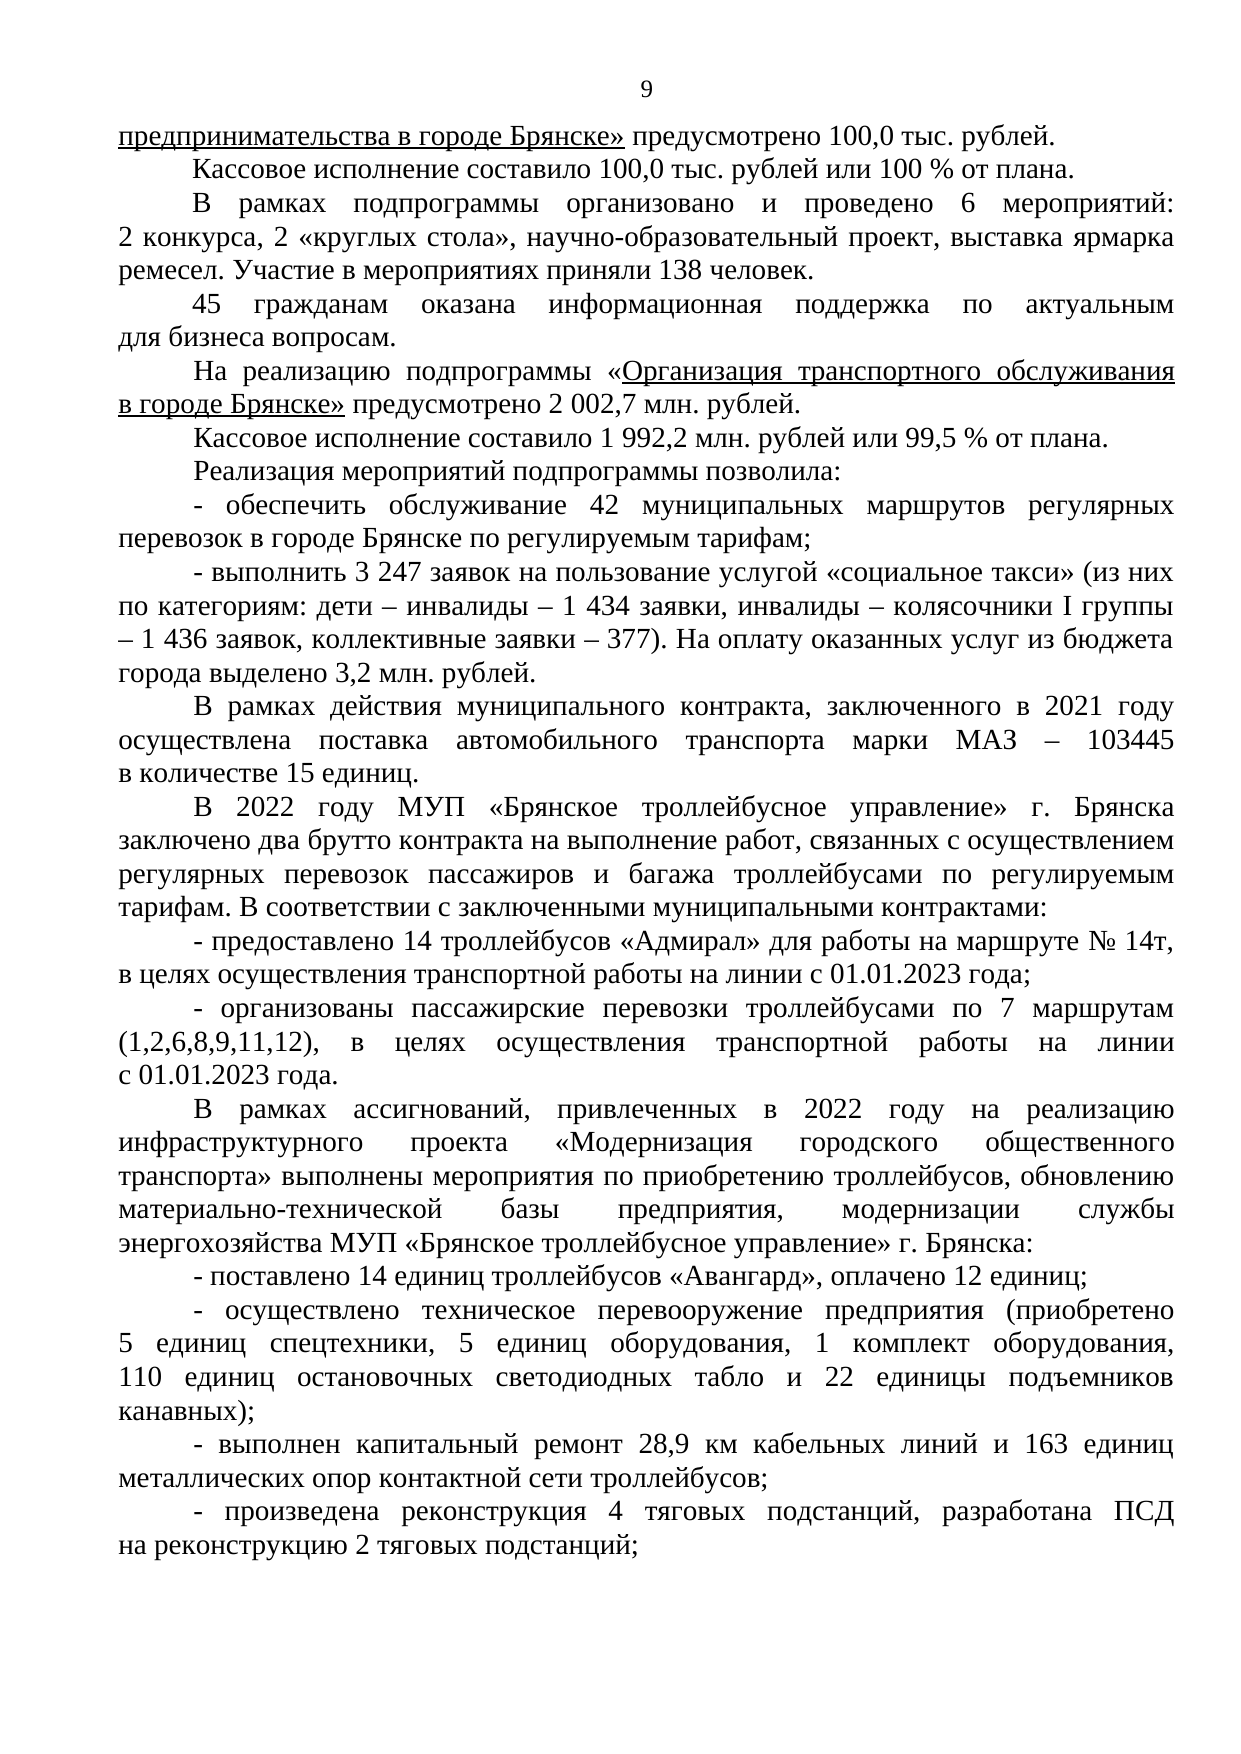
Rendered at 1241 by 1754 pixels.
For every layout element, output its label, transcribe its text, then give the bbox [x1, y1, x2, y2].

text Кассовое исполнение составило 100,0 тыс. рублей или 100 % от плана. [118, 152, 1175, 185]
text В 2022 году МУП «Брянское троллейбусное управление» г. Брянска заключено два брутто контракта на выполнение работ, связанных с осуществлением регулярных перевозок пассажиров и багажа троллейбусами по регулируемым тарифам. В соответствии с заключенными муниципальными контрактами: [118, 789, 1175, 923]
text В рамках ассигнований, привлеченных в 2022 году на реализацию инфраструктурного проекта «Модернизация городского общественного транспорта» выполнены мероприятия по приобретению троллейбусов, обновлению материально-технической базы предприятия, модернизации службы энергохозяйства МУП «Брянское троллейбусное управление» г. Брянска: [118, 1091, 1175, 1258]
text - предоставлено 14 троллейбусов «Адмирал» для работы на маршруте № 14т, в целях осуществления транспортной работы на линии с 01.01.2023 года; [118, 923, 1175, 990]
text - организованы пассажирские перевозки троллейбусами по 7 маршрутам (1,2,6,8,9,11,12), в целях осуществления транспортной работы на линии с 01.01.2023 года. [118, 990, 1175, 1091]
text - выполнен капитальный ремонт 28,9 км кабельных линий и 163 единиц металлических опор контактной сети троллейбусов; [118, 1426, 1175, 1493]
text Кассовое исполнение составило 1 992,2 млн. рублей или 99,5 % от плана. [118, 420, 1175, 453]
text - произведена реконструкция 4 тяговых подстанций, разработана ПСД на реконструкцию 2 тяговых подстанций; [118, 1493, 1175, 1560]
text - выполнить 3 247 заявок на пользование услугой «социальное такси» (из них по категориям: дети – инвалиды – 1 434 заявки, инвалиды – колясочники I группы – 1 436 заявок, коллективные заявки – 377). На оплату оказанных услуг из бюджета города выделено 3,2 млн. рублей. [118, 554, 1175, 688]
text - поставлено 14 единиц троллейбусов «Авангард», оплачено 12 единиц; [118, 1258, 1175, 1292]
text 45 гражданам оказана информационная поддержка по актуальным для бизнеса вопросам. [118, 286, 1175, 353]
text В рамках подпрограммы организовано и проведено 6 мероприятий: 2 конкурса, 2 «круглых стола», научно-образовательный проект, выставка ярмарка ремесел. Участие в мероприятиях приняли 138 человек. [118, 185, 1175, 286]
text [118, 118, 1175, 152]
text - осуществлено техническое перевооружение предприятия (приобретено 5 единиц спецтехники, 5 единиц оборудования, 1 комплект оборудования, 110 единиц остановочных светодиодных табло и 22 единицы подъемников канавных); [118, 1292, 1175, 1426]
text - обеспечить обслуживание 42 муниципальных маршрутов регулярных перевозок в городе Брянске по регулируемым тарифам; [118, 487, 1175, 554]
text На реализацию подпрограммы «Организация транспортного обслуживания в городе Брянске» предусмотрено 2 002,7 млн. рублей. [118, 353, 1175, 420]
text В рамках действия муниципального контракта, заключенного в 2021 году осуществлена поставка автомобильного транспорта марки МАЗ – 103445 в количестве 15 единиц. [118, 688, 1175, 789]
text Реализация мероприятий подпрограммы позволила: [118, 453, 1175, 487]
